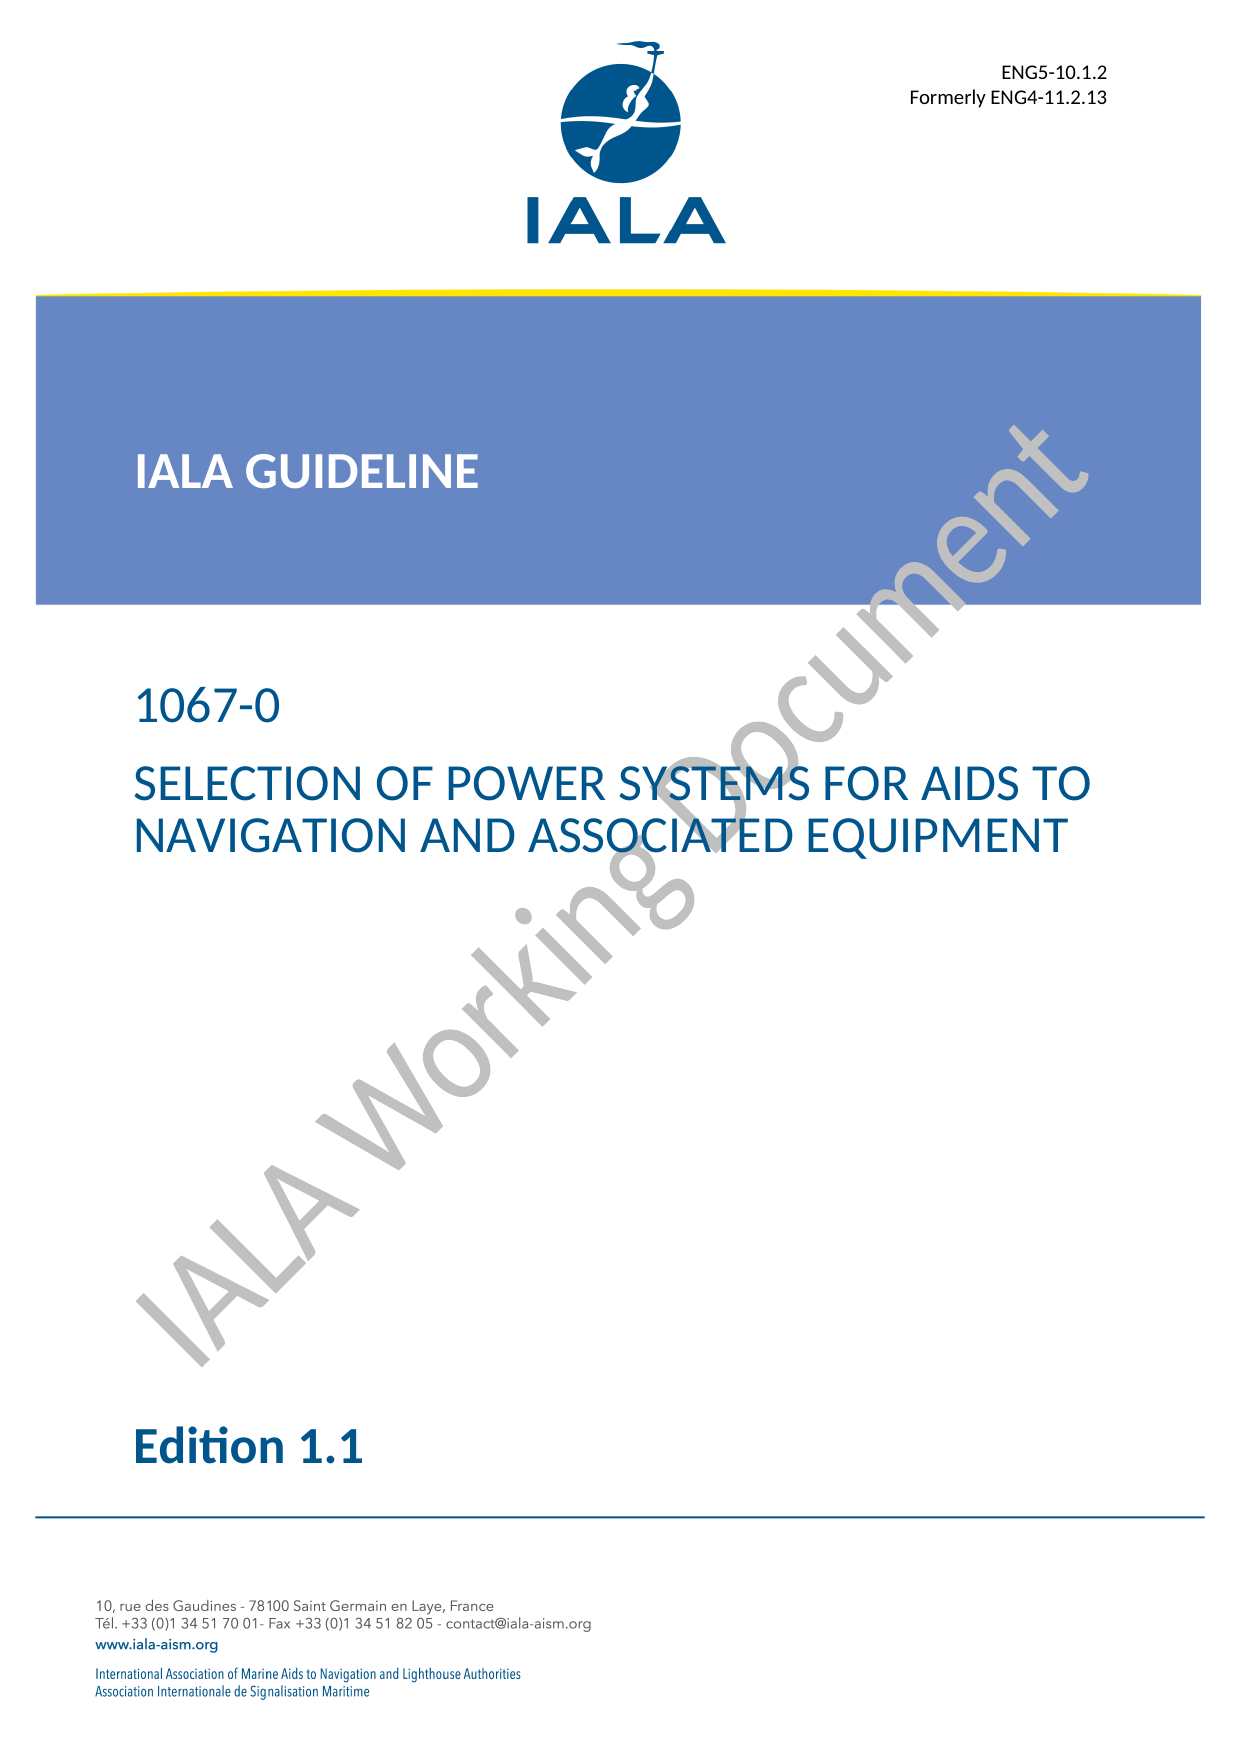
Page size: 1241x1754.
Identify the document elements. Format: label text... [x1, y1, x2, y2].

text Selection of Power Systems for Aids to Navigation and Associated Equipment [133, 759, 1107, 863]
text 1067-0 [133, 672, 1107, 736]
text Edition 1.1 [133, 1413, 1107, 1477]
picture [89, 1595, 622, 1714]
table_header IALA Guideline [40, 320, 1014, 627]
picture [0, 29, 1240, 616]
